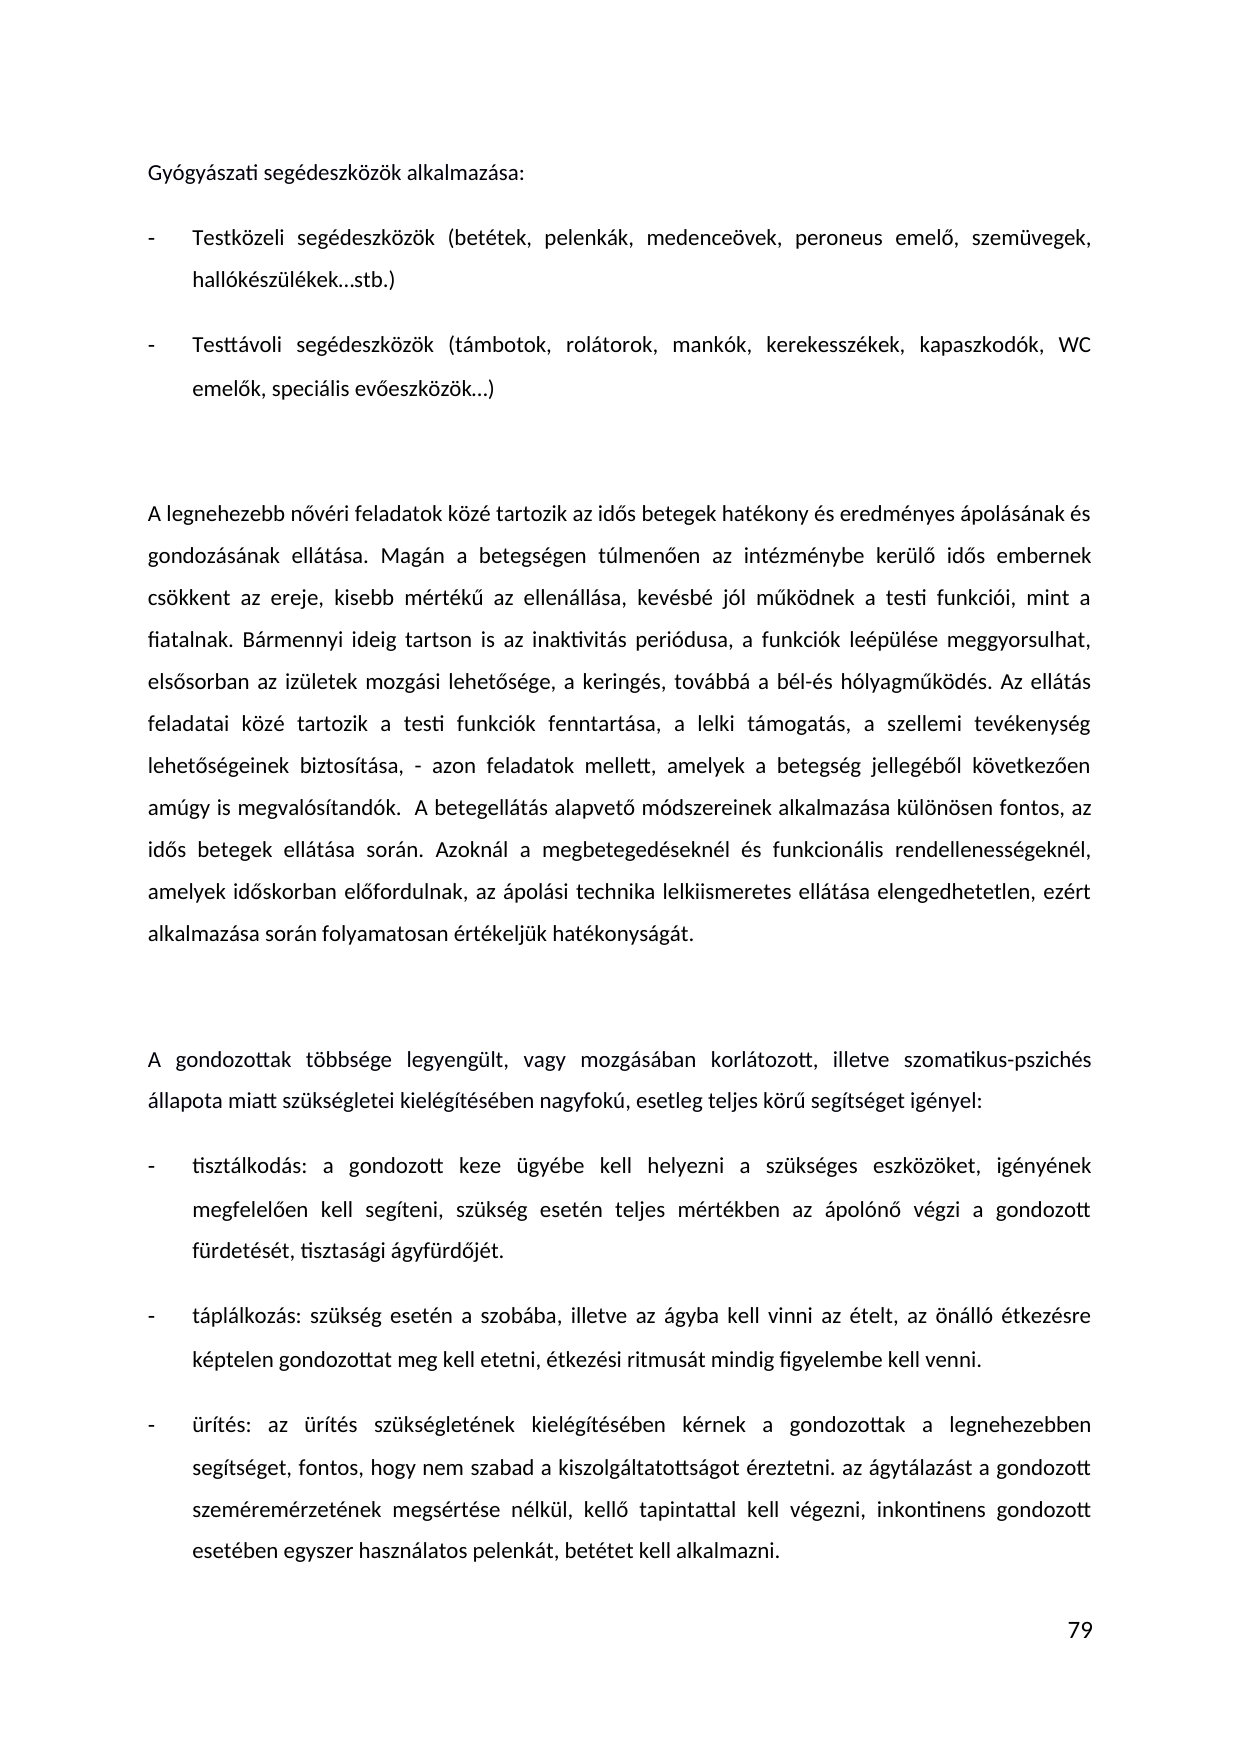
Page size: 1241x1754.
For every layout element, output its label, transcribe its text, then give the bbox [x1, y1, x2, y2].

list Testközeli segédeszközök (betétek, pelenkák, medenceövek, peroneus emelő, szemüvegek, hallókészülékek…stb.) [148, 220, 1093, 294]
text Gyógyászati segédeszközök alkalmazása: [148, 158, 1093, 186]
list tisztálkodás: a gondozott keze ügyébe kell helyezni a szükséges eszközöket, igényének megfelelően kell segíteni, szükség esetén teljes mértékben az ápolónő végzi a gondozott fürdetését, tisztasági ágyfürdőjét. [148, 1149, 1093, 1265]
text A legnehezebb nővéri feladatok közé tartozik az idős betegek hatékony és eredményes ápolásának és gondozásának ellátása. Magán a betegségen túlmenően az intézménybe kerülő idős embernek csökkent az ereje, kisebb mértékű az ellenállása, kevésbé jól működnek a testi funkciói, mint a fiatalnak. Bármennyi ideig tartson is az inaktivitás periódusa, a funkciók leépülése meggyorsulhat, elsősorban az izületek mozgási lehetősége, a keringés, továbbá a bél-és hólyagműködés. Az ellátás feladatai közé tartozik a testi funkciók fenntartása, a lelki támogatás, a szellemi tevékenység lehetőségeinek biztosítása, - azon feladatok mellett, amelyek a betegség jellegéből következően amúgy is megvalósítandók. A betegellátás alapvető módszereinek alkalmazása különösen fontos, az idős betegek ellátása során. Azoknál a megbetegedéseknél és funkcionális rendellenességeknél, amelyek időskorban előfordulnak, az ápolási technika lelkiismeretes ellátása elengedhetetlen, ezért alkalmazása során folyamatosan értékeljük hatékonyságát. [148, 499, 1093, 947]
list táplálkozás: szükség esetén a szobába, illetve az ágyba kell vinni az ételt, az önálló étkezésre képtelen gondozottat meg kell etetni, étkezési ritmusát mindig figyelembe kell venni. [148, 1299, 1093, 1373]
list ürítés: az ürítés szükségletének kielégítésében kérnek a gondozottak a legnehezebben segítséget, fontos, hogy nem szabad a kiszolgáltatottságot éreztetni. az ágytálazást a gondozott szeméremérzetének megsértése nélkül, kellő tapintattal kell végezni, inkontinens gondozott esetében egyszer használatos pelenkát, betétet kell alkalmazni. [148, 1407, 1093, 1565]
list Testtávoli segédeszközök (támbotok, rolátorok, mankók, kerekesszékek, kapaszkodók, WC emelők, speciális evőeszközök…) [148, 328, 1093, 402]
text A gondozottak többsége legyengült, vagy mozgásában korlátozott, illetve szomatikus-pszichés állapota miatt szükségletei kielégítésében nagyfokú, esetleg teljes körű segítséget igényel: [148, 1045, 1093, 1115]
